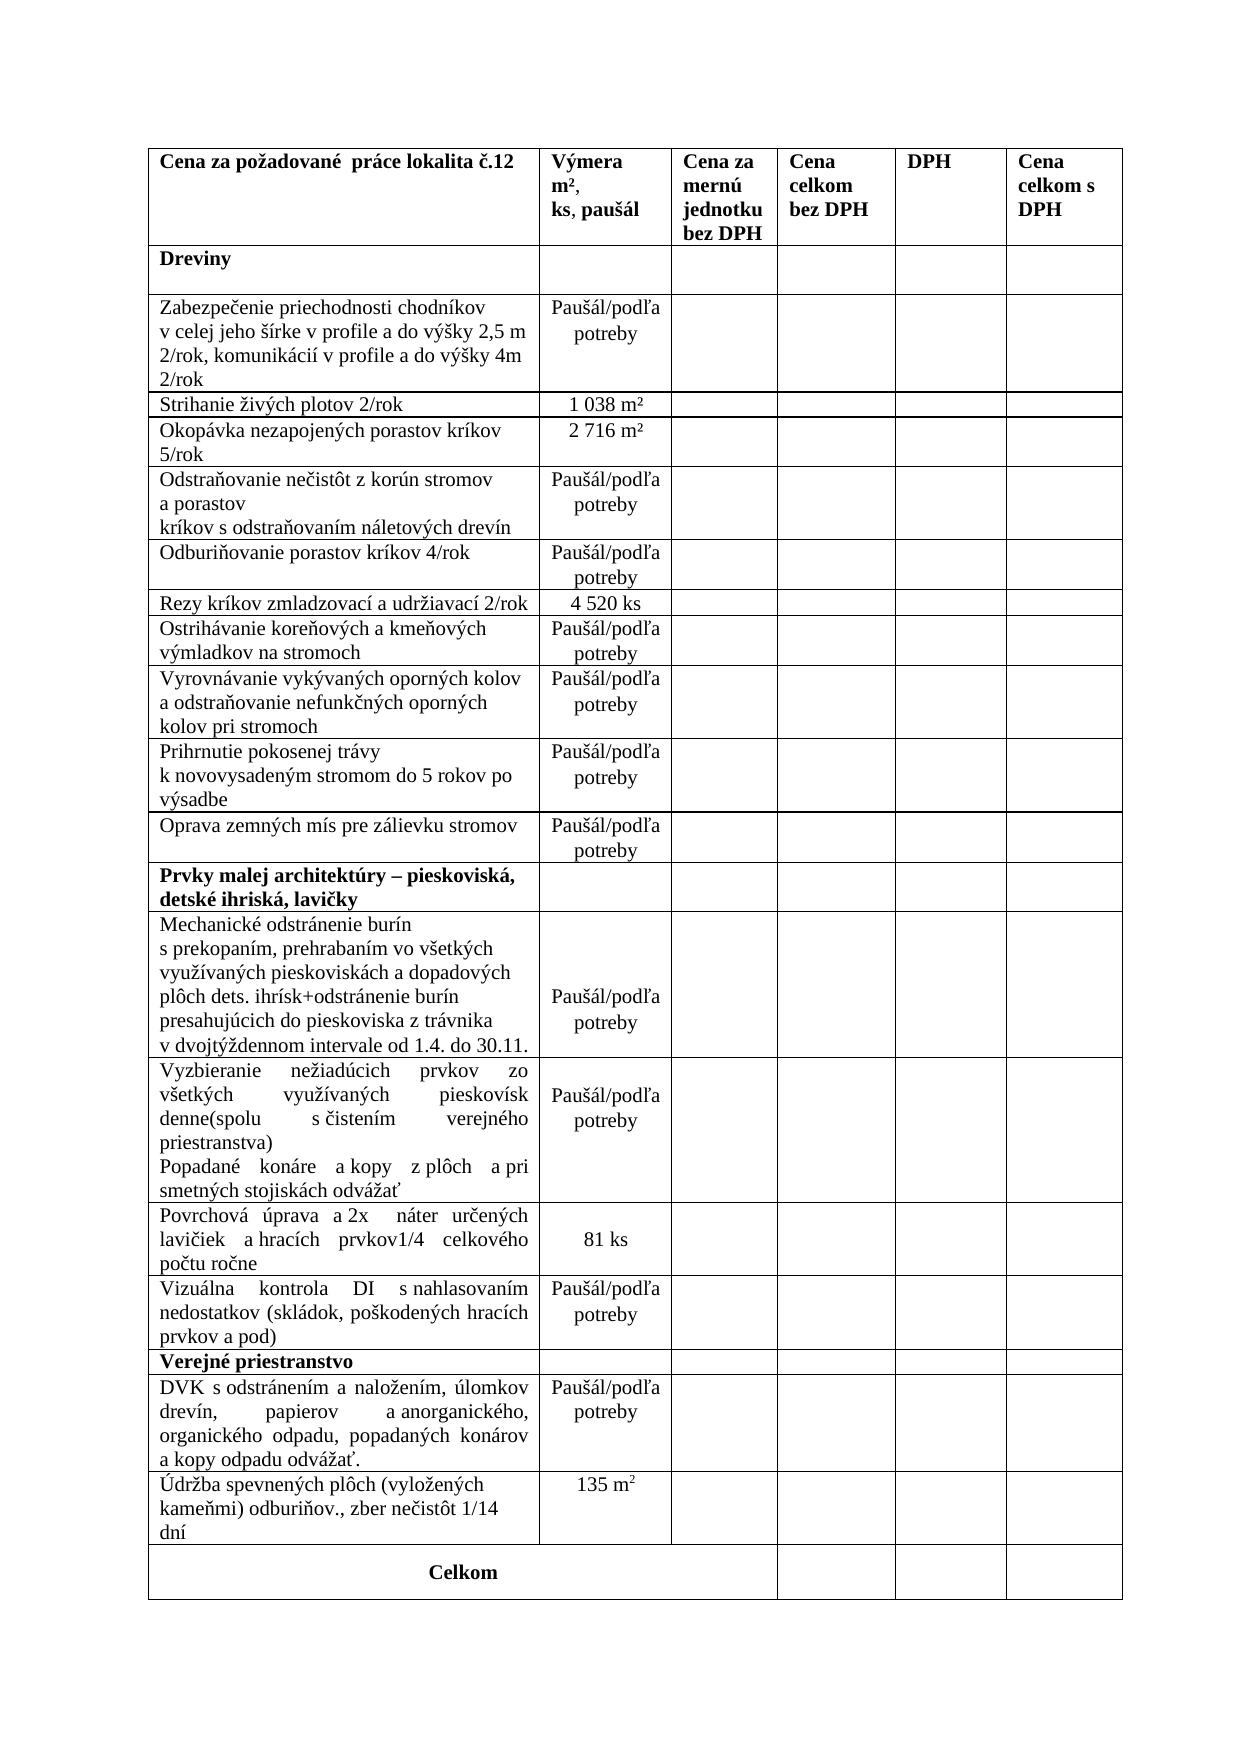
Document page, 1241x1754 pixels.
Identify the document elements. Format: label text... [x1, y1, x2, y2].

table_cell [672, 863, 777, 911]
table_cell [672, 666, 777, 738]
table_cell [778, 590, 895, 614]
table_cell Paušál/podľa potreby [540, 616, 671, 665]
table_header Výmera m², ks, paušál [540, 149, 671, 245]
table_cell [778, 1472, 895, 1544]
table_cell [672, 1058, 777, 1202]
table_cell [672, 1276, 777, 1348]
table_cell [896, 246, 1006, 294]
table_cell [896, 739, 1006, 811]
table_cell [896, 616, 1006, 665]
table_cell 4 520 ks [540, 590, 671, 614]
table_cell Paušál/podľa potreby [540, 467, 671, 539]
table_header Cena celkom s DPH [1007, 149, 1122, 245]
table_cell [672, 1375, 777, 1471]
table_cell [1007, 418, 1122, 466]
table_header DPH [896, 149, 1006, 245]
table_cell Rezy kríkov zmladzovací a udržiavací 2/rok [149, 590, 539, 614]
table_cell Prihrnutie pokosenej trávy k novovysadeným stromom do 5 rokov po výsadbe [149, 739, 539, 811]
table_cell Dreviny [149, 246, 539, 294]
table_cell Verejné priestranstvo [149, 1350, 539, 1373]
table_cell Okopávka nezapojených porastov kríkov 5/rok [149, 418, 539, 466]
table_header Cena za mernú jednotku bez DPH [672, 149, 777, 245]
table_cell [672, 1350, 777, 1373]
table_cell Paušál/podľa potreby [540, 739, 671, 811]
table_cell [896, 813, 1006, 862]
table_cell DVK s odstránením a naložením, úlomkov drevín, papierov a anorganického, organického odpadu, popadaných konárov a kopy odpadu odvážať. [149, 1375, 539, 1471]
table_cell Paušál/podľa potreby [540, 1375, 671, 1471]
table_header Cena celkom bez DPH [778, 149, 895, 245]
table_cell [778, 863, 895, 911]
table_cell [896, 863, 1006, 911]
table_cell Oprava zemných mís pre zálievku stromov [149, 813, 539, 862]
table_cell 1 038 m² [540, 393, 671, 416]
table_cell [1007, 540, 1122, 589]
table_cell [778, 418, 895, 466]
table_cell Paušál/podľa potreby [540, 912, 671, 1057]
table_cell [672, 418, 777, 466]
table_cell [1007, 467, 1122, 539]
table_cell Paušál/podľa potreby [540, 540, 671, 589]
table_cell [672, 590, 777, 614]
table_header Cena za požadované práce lokalita č.12 [149, 149, 539, 245]
table_cell [778, 1350, 895, 1373]
table_cell [672, 540, 777, 589]
table_cell [672, 616, 777, 665]
table_cell Údržba spevnených plôch (vyložených kameňmi) odburiňov., zber nečistôt 1/14 dní [149, 1472, 539, 1544]
table_cell [896, 418, 1006, 466]
table_cell [778, 540, 895, 589]
table_cell [778, 467, 895, 539]
table_cell [896, 666, 1006, 738]
table_cell [896, 912, 1006, 1057]
table_cell [672, 1203, 777, 1275]
table_cell Vyrovnávanie vykývaných oporných kolov a odstraňovanie nefunkčných oporných kolov pri stromoch [149, 666, 539, 738]
table_cell [896, 1276, 1006, 1348]
table_cell [1007, 246, 1122, 294]
table_cell [778, 246, 895, 294]
table_cell [672, 739, 777, 811]
table_cell [672, 467, 777, 539]
table_cell [1007, 739, 1122, 811]
table_cell [1007, 1375, 1122, 1471]
table_cell [896, 1472, 1006, 1544]
table_cell Paušál/podľa potreby [540, 813, 671, 862]
table_cell [1007, 295, 1122, 391]
table_cell [778, 393, 895, 416]
table_cell Paušál/podľa potreby [540, 666, 671, 738]
table_cell Paušál/podľa potreby [540, 1276, 671, 1348]
table_cell Mechanické odstránenie burín s prekopaním, prehrabaním vo všetkých využívaných pieskoviskách a dopadových plôch dets. ihrísk+odstránenie burín presahujúcich do pieskoviska z trávnika v dvojtýždennom intervale od 1.4. do 30.11. [149, 912, 539, 1057]
table_cell Vyzbieranie nežiadúcich prvkov zo všetkých využívaných pieskovísk denne(spolu s čistením verejného priestranstva) Popadané konáre a kopy z plôch a pri smetných stojiskách odvážať [149, 1058, 539, 1202]
table_cell [778, 616, 895, 665]
table_cell [896, 295, 1006, 391]
table_cell Paušál/podľa potreby [540, 1058, 671, 1202]
table_cell [540, 246, 671, 294]
table_cell [1007, 393, 1122, 416]
table_cell [1007, 1276, 1122, 1348]
table_cell Strihanie živých plotov 2/rok [149, 393, 539, 416]
table_cell [778, 1375, 895, 1471]
table_cell [778, 813, 895, 862]
table_cell [1007, 912, 1122, 1057]
table_cell [672, 912, 777, 1057]
table_cell [672, 246, 777, 294]
table_cell [778, 912, 895, 1057]
table_cell Celkom [149, 1545, 777, 1599]
table_cell [672, 1472, 777, 1544]
table_cell [896, 393, 1006, 416]
table_cell [1007, 863, 1122, 911]
table_cell 135 m2 [540, 1472, 671, 1544]
table_cell [540, 1350, 671, 1373]
table_cell 81 ks [540, 1203, 671, 1275]
table_cell [540, 863, 671, 911]
table_cell [896, 1350, 1006, 1373]
table_cell [896, 590, 1006, 614]
table_cell Ostrihávanie koreňových a kmeňových výmladkov na stromoch [149, 616, 539, 665]
table_cell [778, 666, 895, 738]
table_cell [1007, 590, 1122, 614]
table_cell Odstraňovanie nečistôt z korún stromov a porastov kríkov s odstraňovaním náletových drevín [149, 467, 539, 539]
table_cell [1007, 1350, 1122, 1373]
table_cell [1007, 666, 1122, 738]
table_cell [778, 1276, 895, 1348]
table_cell [778, 1058, 895, 1202]
table_cell [778, 295, 895, 391]
table_cell Povrchová úprava a 2x náter určených lavičiek a hracích prvkov1/4 celkového počtu ročne [149, 1203, 539, 1275]
table_cell [1007, 813, 1122, 862]
table_cell [778, 739, 895, 811]
table_cell [672, 813, 777, 862]
table_cell [1007, 1472, 1122, 1544]
table_cell [896, 540, 1006, 589]
table_cell [778, 1203, 895, 1275]
table_cell Prvky malej architektúry – pieskoviská, detské ihriská, lavičky [149, 863, 539, 911]
table_cell [896, 1203, 1006, 1275]
table_cell [1007, 616, 1122, 665]
table_cell 2 716 m² [540, 418, 671, 466]
table_cell [672, 295, 777, 391]
table_cell [896, 1545, 1006, 1599]
table_cell [778, 1545, 895, 1599]
table_cell Odburiňovanie porastov kríkov 4/rok [149, 540, 539, 589]
table_cell Zabezpečenie priechodnosti chodníkov v celej jeho šírke v profile a do výšky 2,5 m 2/rok, komunikácií v profile a do výšky 4m 2/rok [149, 295, 539, 391]
table_cell [672, 393, 777, 416]
table_cell [896, 1058, 1006, 1202]
table_cell [1007, 1058, 1122, 1202]
table_cell [896, 467, 1006, 539]
table_cell [1007, 1203, 1122, 1275]
table_cell [896, 1375, 1006, 1471]
table_cell Paušál/podľa potreby [540, 295, 671, 391]
table_cell Vizuálna kontrola DI s nahlasovaním nedostatkov (skládok, poškodených hracích prvkov a pod) [149, 1276, 539, 1348]
table_cell [1007, 1545, 1122, 1599]
